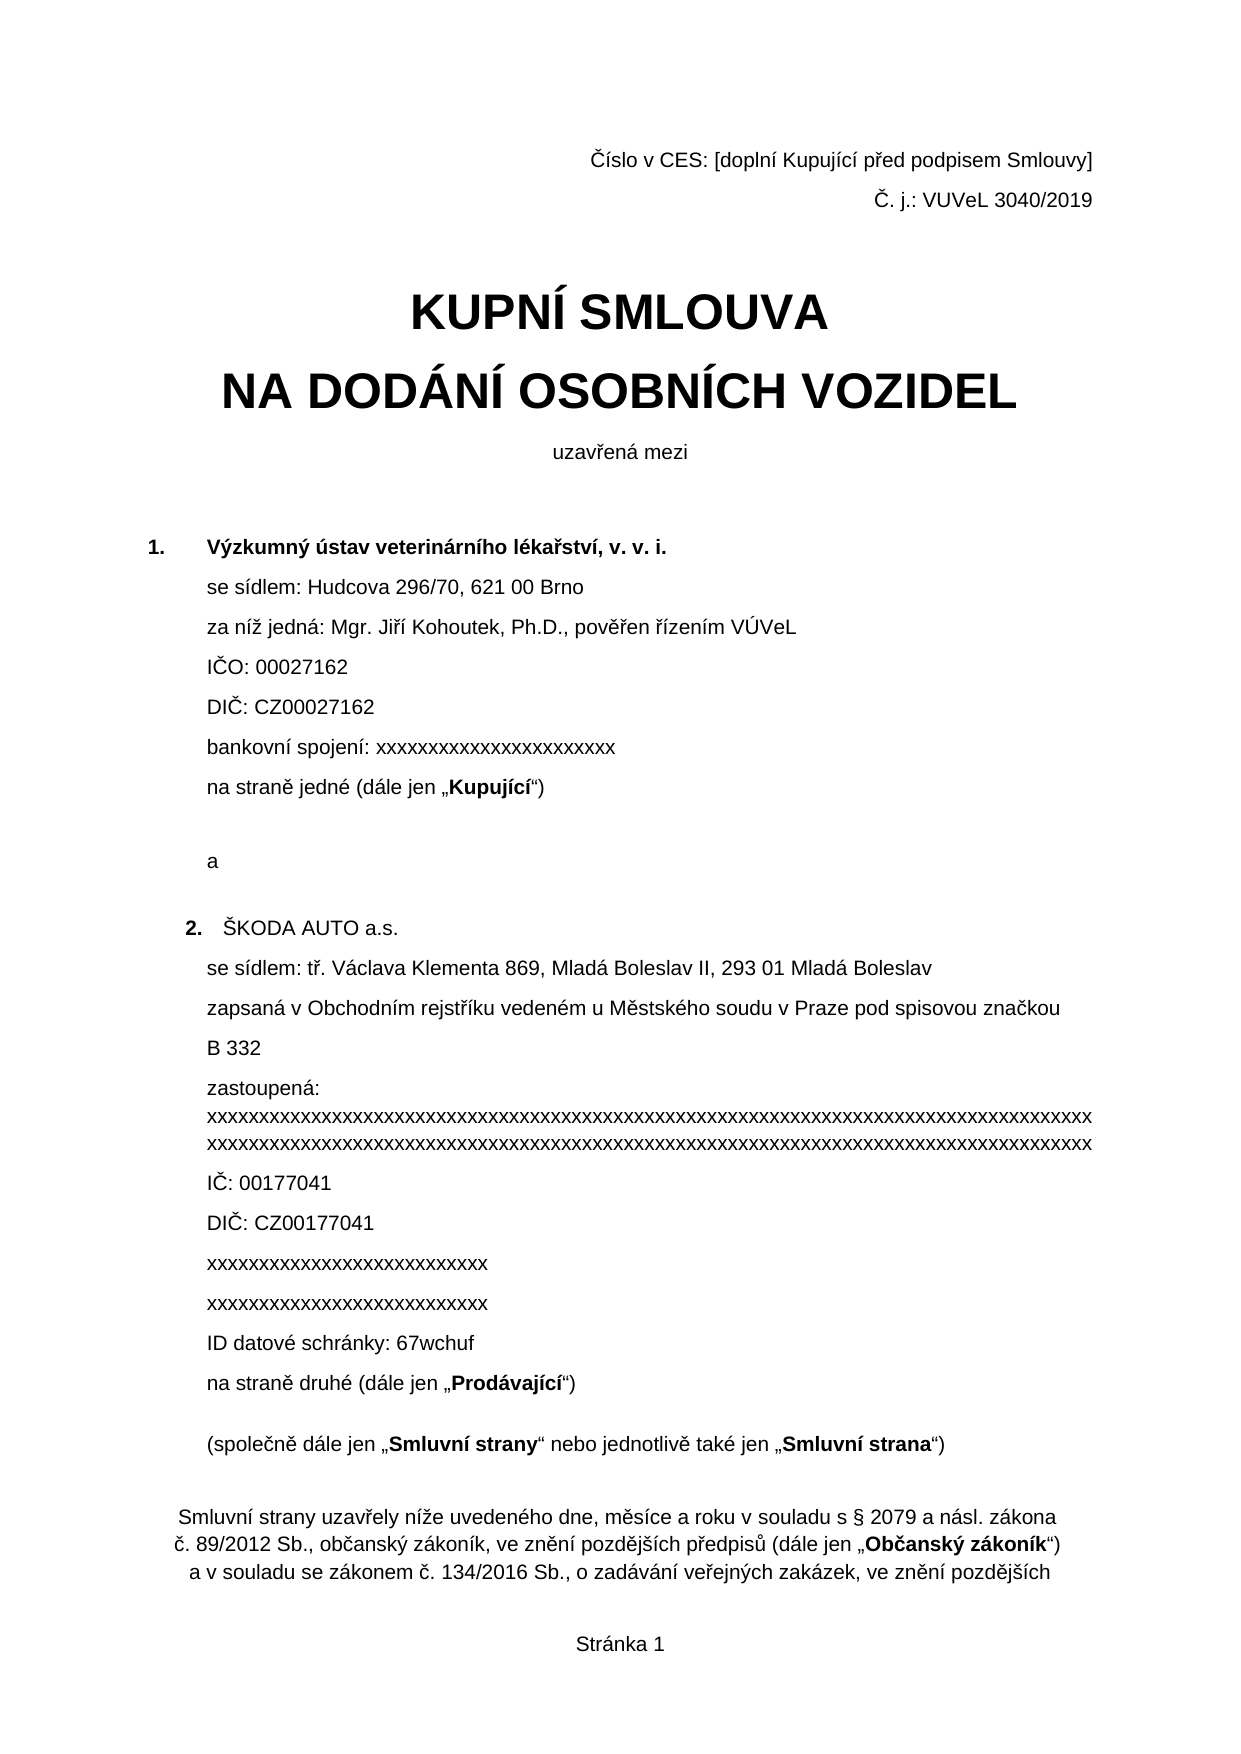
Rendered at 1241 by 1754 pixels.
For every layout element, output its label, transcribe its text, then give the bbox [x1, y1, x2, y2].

list Výzkumný ústav veterinárního lékařství, v. v. i. [148, 535, 1093, 559]
text se sídlem: Hudcova 296/70, 621 00 Brno [148, 575, 1093, 599]
text IČO: 00027162 [148, 655, 1093, 679]
text uzavřená mezi [148, 440, 1093, 464]
list ŠKODA AUTO a.s. [185, 916, 1093, 940]
text DIČ: CZ00177041 [148, 1211, 1093, 1235]
text NA DODÁNÍ OSOBNÍCH VOZIDEL [148, 361, 1093, 419]
text na straně druhé (dále jen „Prodávající“) [148, 1371, 1093, 1395]
text (společně dále jen „Smluvní strany“ nebo jednotlivě také jen „Smluvní strana“) [148, 1431, 1093, 1455]
text zastoupená: xxxxxxxxxxxxxxxxxxxxxxxxxxxxxxxxxxxxxxxxxxxxxxxxxxxxxxxxxxxxxxxxxxxxxxxxxxxxxxxxxxxxxxxxxxxxxxxxxxxxxxxxxxxxxxxxxxxxxxxxxxxxxxxxxxxxxxxxxxxxxxxxxxxxxxxxxxxxxxxxxxxxxxxxxx [207, 1076, 1093, 1155]
text DIČ: CZ00027162 [148, 695, 1093, 719]
text zapsaná v Obchodním rejstříku vedeném u Městského soudu v Praze pod spisovou značkou [207, 996, 1093, 1020]
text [148, 1504, 1093, 1583]
text Číslo v CES: [doplní Kupující před podpisem Smlouvy] [148, 148, 1093, 172]
text B 332 [207, 1036, 1093, 1060]
text xxxxxxxxxxxxxxxxxxxxxxxxxxx [148, 1251, 1093, 1275]
text Č. j.: VUVeL 3040/2019 [148, 188, 1093, 212]
text za níž jedná: Mgr. Jiří Kohoutek, Ph.D., pověřen řízením VÚVeL [148, 615, 1093, 639]
text na straně jedné (dále jen „Kupující“) [148, 775, 1093, 799]
text se sídlem: tř. Václava Klementa 869, Mladá Boleslav II, 293 01 Mladá Boleslav [148, 956, 1093, 980]
text bankovní spojení: xxxxxxxxxxxxxxxxxxxxxxx [148, 735, 1093, 759]
text ID datové schránky: 67wchuf [148, 1331, 1093, 1355]
text a [148, 848, 1093, 872]
text xxxxxxxxxxxxxxxxxxxxxxxxxxx [148, 1291, 1093, 1315]
text IČ: 00177041 [207, 1171, 1093, 1195]
text KUPNÍ SMLOUVA [148, 283, 1093, 340]
